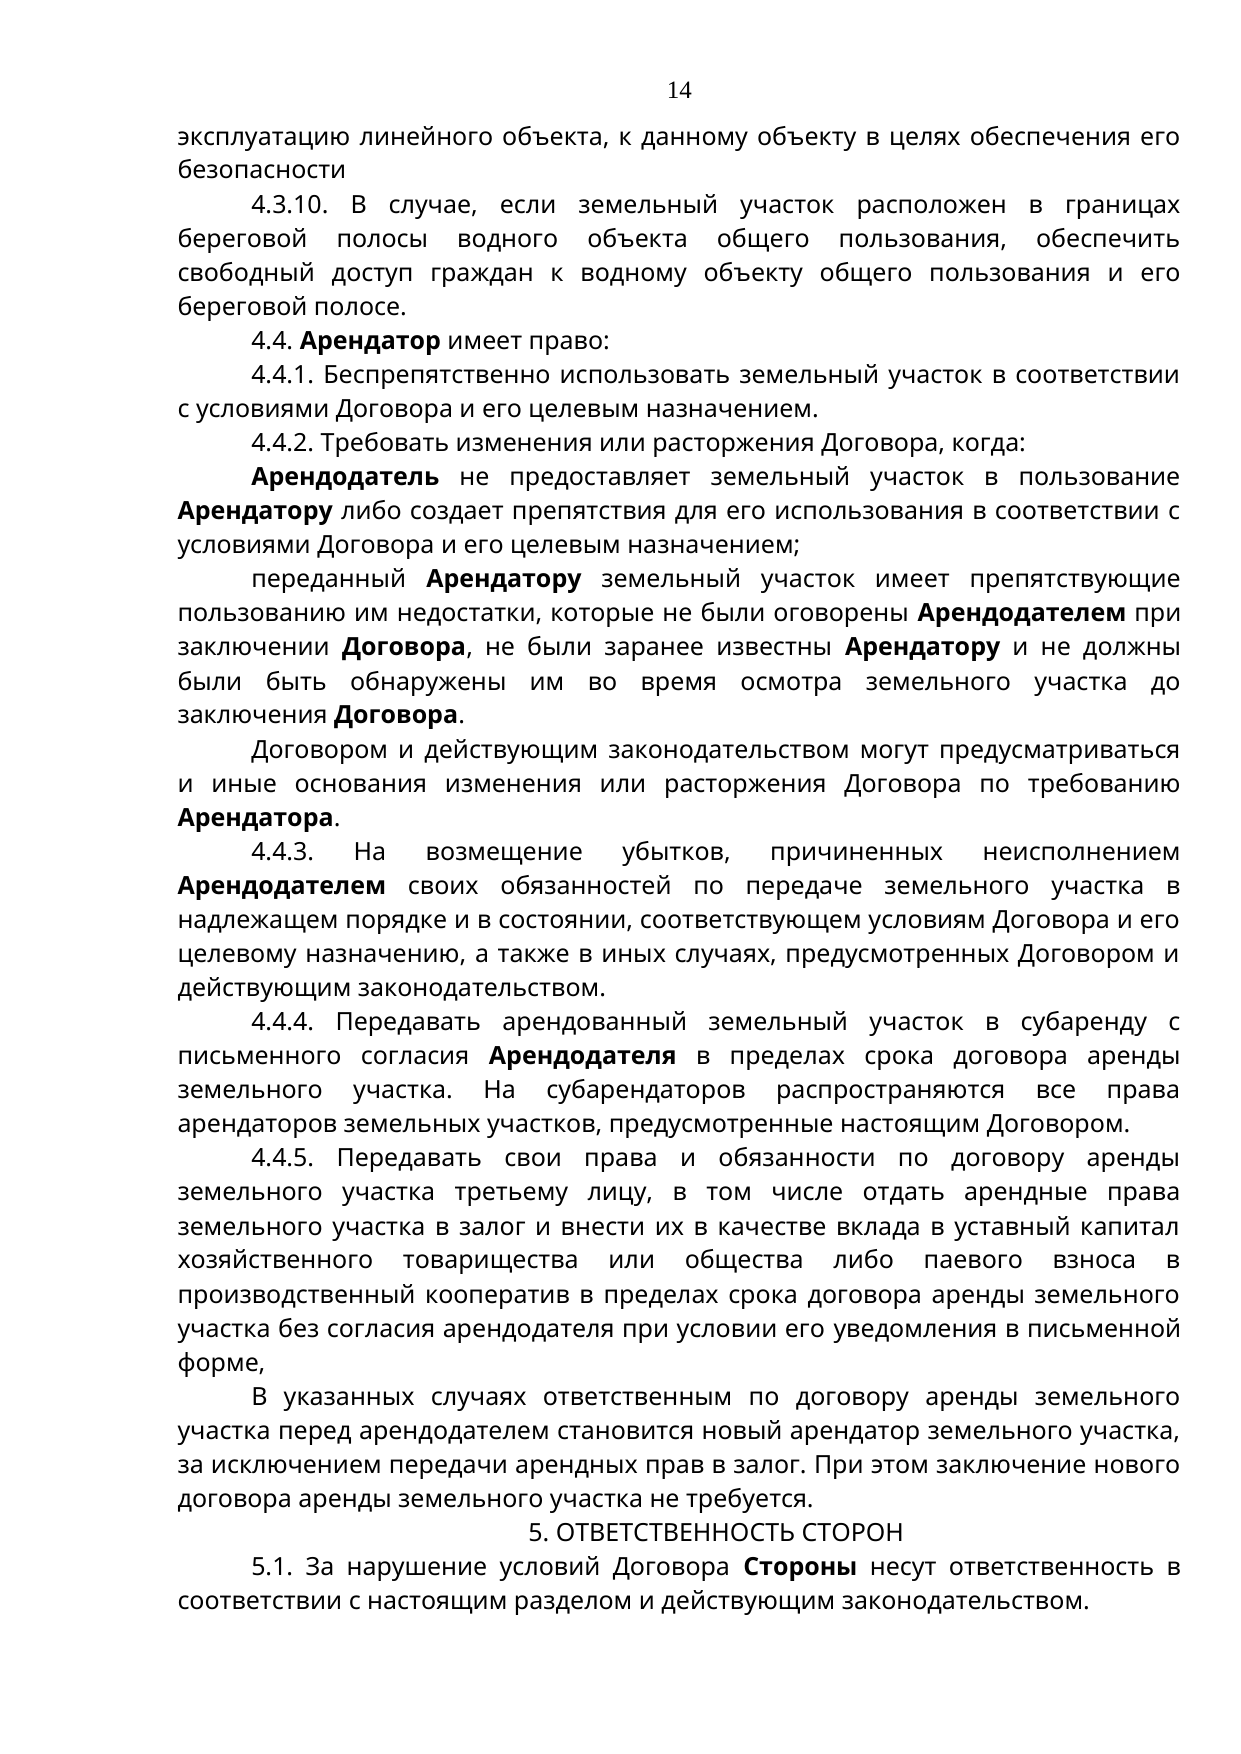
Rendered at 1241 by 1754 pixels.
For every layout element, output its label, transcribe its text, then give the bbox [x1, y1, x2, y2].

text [177, 118, 1181, 186]
text Арендодатель не предоставляет земельный участок в пользование Арендатору либо создает препятствия для его использования в соответствии с условиями Договора и его целевым назначением; [177, 459, 1181, 561]
text 5. ОТВЕТСТВЕННОСТЬ СТОРОН [177, 1515, 1181, 1549]
text переданный Арендатору земельный участок имеет препятствующие пользованию им недостатки, которые не были оговорены Арендодателем при заключении Договора, не были заранее известны Арендатору и не должны были быть обнаружены им во время осмотра земельного участка до заключения Договора. [177, 561, 1181, 731]
text 4.4.4. Передавать арендованный земельный участок в субаренду с письменного согласия Арендодателя в пределах срока договора аренды земельного участка. На субарендаторов распространяются все права арендаторов земельных участков, предусмотренные настоящим Договором. [177, 1004, 1181, 1140]
text 4.3.10. В случае, если земельный участок расположен в границах береговой полосы водного объекта общего пользования, обеспечить свободный доступ граждан к водному объекту общего пользования и его береговой полосе. [177, 186, 1181, 322]
text 4.4.3. На возмещение убытков, причиненных неисполнением Арендодателем своих обязанностей по передаче земельного участка в надлежащем порядке и в состоянии, соответствующем условиям Договора и его целевому назначению, а также в иных случаях, предусмотренных Договором и действующим законодательством. [177, 833, 1181, 1004]
text 4.4.5. Передавать свои права и обязанности по договору аренды земельного участка третьему лицу, в том числе отдать арендные права земельного участка в залог и внести их в качестве вклада в уставный капитал хозяйственного товарищества или общества либо паевого взноса в производственный кооператив в пределах срока договора аренды земельного участка без согласия арендодателя при условии его уведомления в письменной форме, [177, 1140, 1181, 1378]
text 4.4. Арендатор имеет право: [177, 322, 1181, 357]
text В указанных случаях ответственным по договору аренды земельного участка перед арендодателем становится новый арендатор земельного участка, за исключением передачи арендных прав в залог. При этом заключение нового договора аренды земельного участка не требуется. [177, 1378, 1181, 1515]
text 5.1. За нарушение условий Договора Стороны несут ответственность в соответствии с настоящим разделом и действующим законодательством. [177, 1549, 1181, 1617]
text 4.4.1. Беспрепятственно использовать земельный участок в соответствии с условиями Договора и его целевым назначением. [177, 357, 1181, 425]
text 4.4.2. Требовать изменения или расторжения Договора, когда: [177, 425, 1181, 459]
text Договором и действующим законодательством могут предусматриваться и иные основания изменения или расторжения Договора по требованию Арендатора. [177, 731, 1181, 833]
